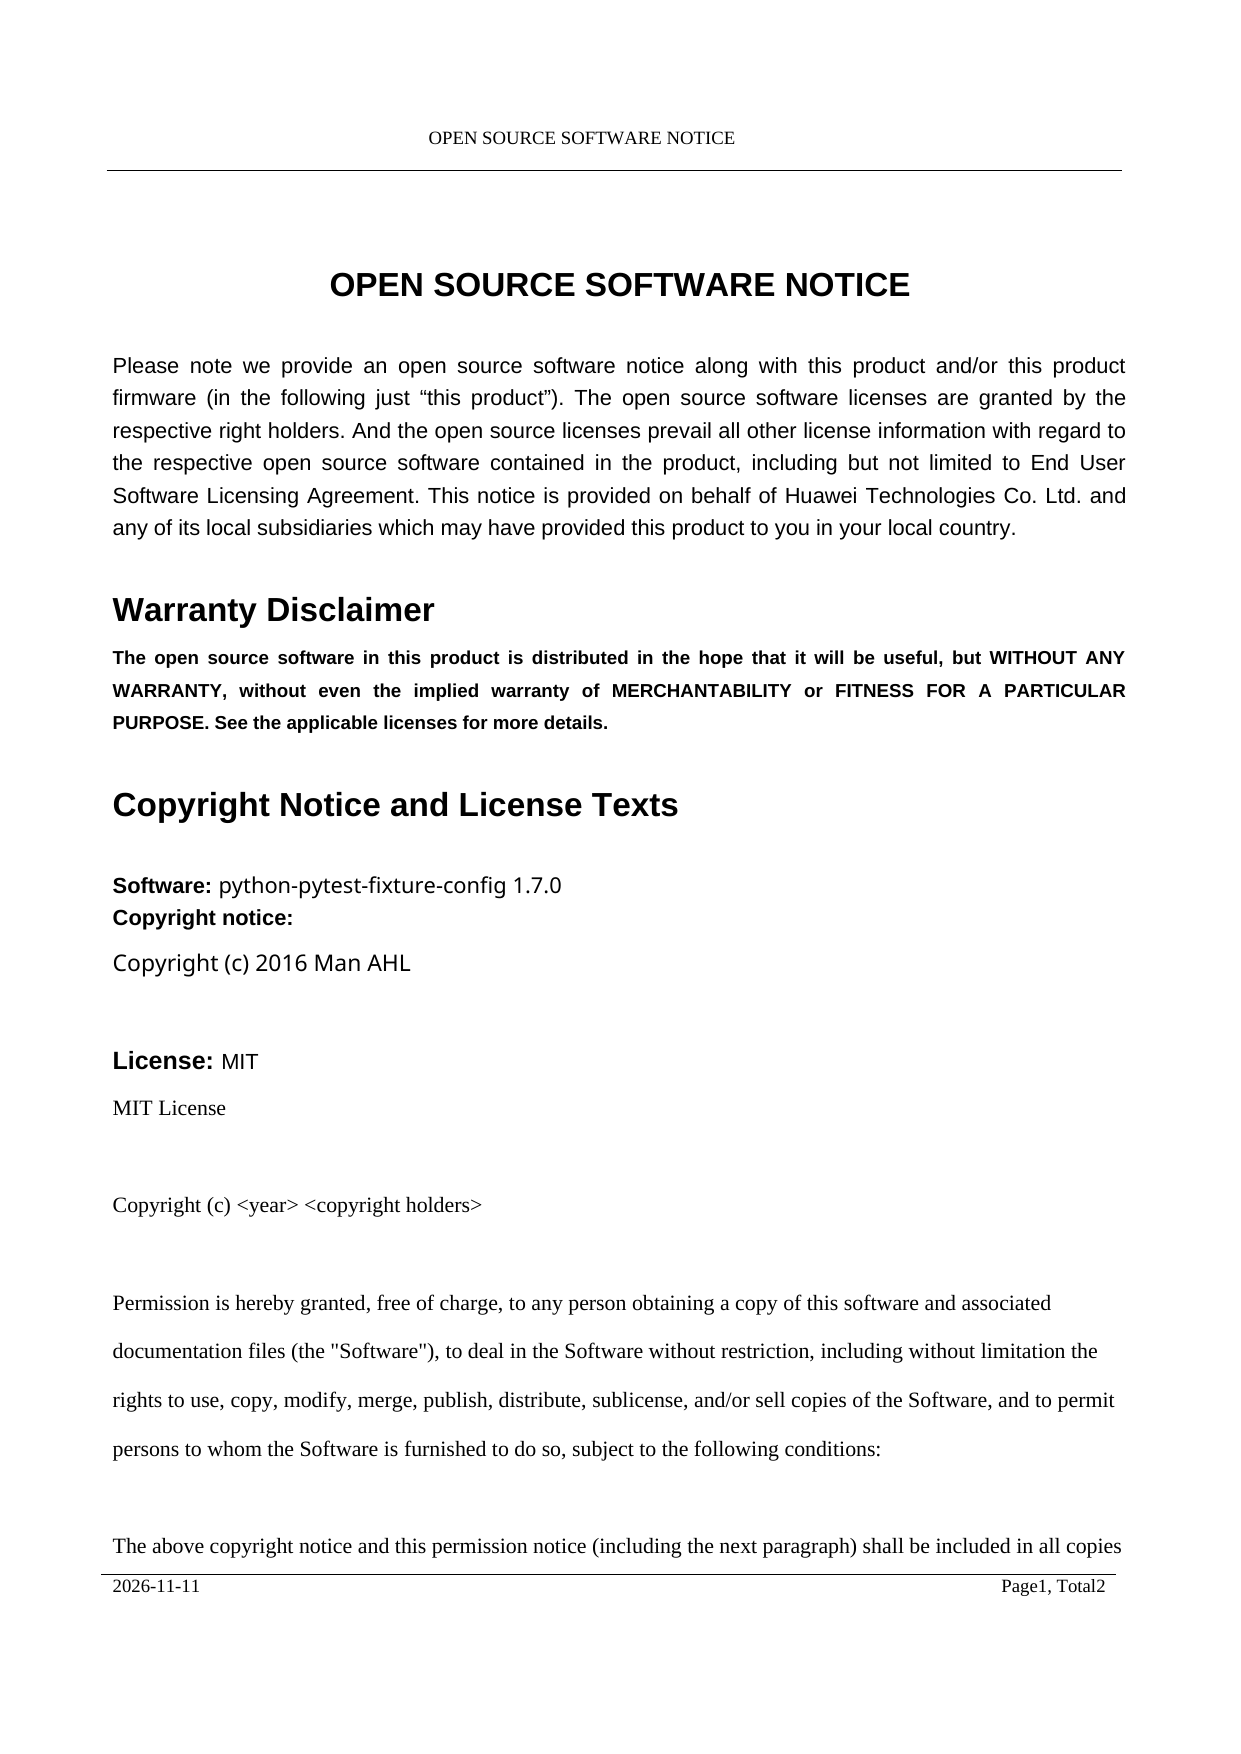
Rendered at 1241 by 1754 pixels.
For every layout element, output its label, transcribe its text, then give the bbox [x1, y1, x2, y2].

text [112, 1091, 1128, 1562]
text Copyright Notice and License Texts [112, 771, 1128, 836]
text License: MIT [112, 1044, 1128, 1077]
text The open source software in this product is distributed in the hope that it will be useful, but WITHOUT ANY WARRANTY, without even the implied warranty of MERCHANTABILITY or FITNESS FOR A PARTICULAR PURPOSE. See the applicable licenses for more details. [112, 641, 1128, 739]
text OPEN SOURCE SOFTWARE NOTICE [112, 251, 1128, 316]
text Please note we provide an open source software notice along with this product and/or this product firmware (in the following just “this product”). The open source software licenses are granted by the respective right holders. And the open source licenses prevail all other license information with regard to the respective open source software contained in the product, including but not limited to End User Software Licensing Agreement. This notice is provided on behalf of Huawei Technologies Co. Ltd. and any of its local subsidiaries which may have provided this product to you in your local country. [112, 349, 1128, 544]
text Copyright (c) 2016 Man AHL [112, 947, 1128, 1028]
text Software: python-pytest-fixture-config 1.7.0 [112, 869, 1128, 901]
text Warranty Disclaimer [112, 576, 1128, 641]
text Copyright notice: [112, 901, 1128, 934]
